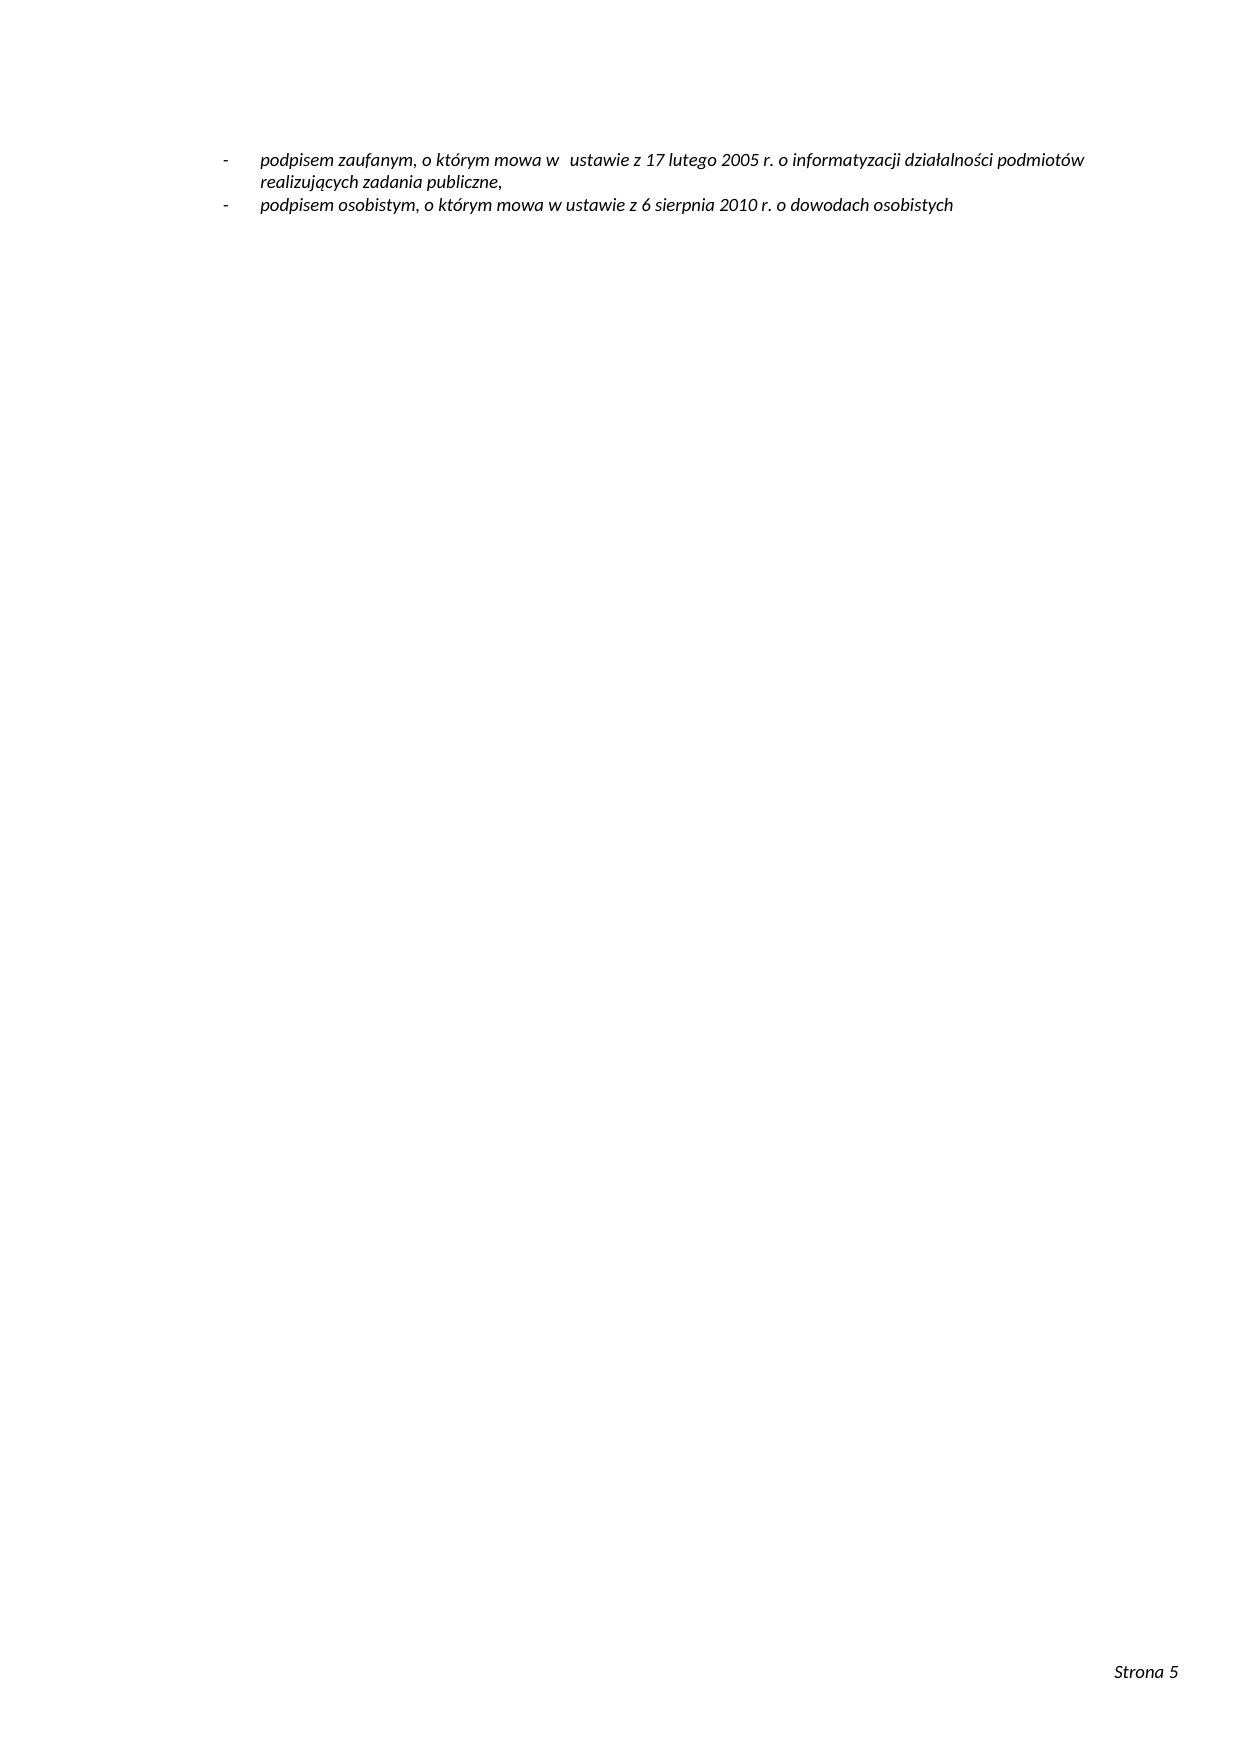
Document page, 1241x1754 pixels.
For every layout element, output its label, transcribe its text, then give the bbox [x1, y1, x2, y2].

list podpisem osobistym, o którym mowa w ustawie z 6 sierpnia 2010 r. o dowodach osobistych [223, 193, 1100, 216]
list podpisem zaufanym, o którym mowa w ustawie z 17 lutego 2005 r. o informatyzacji działalności podmiotów realizujących zadania publiczne, [223, 148, 1100, 193]
